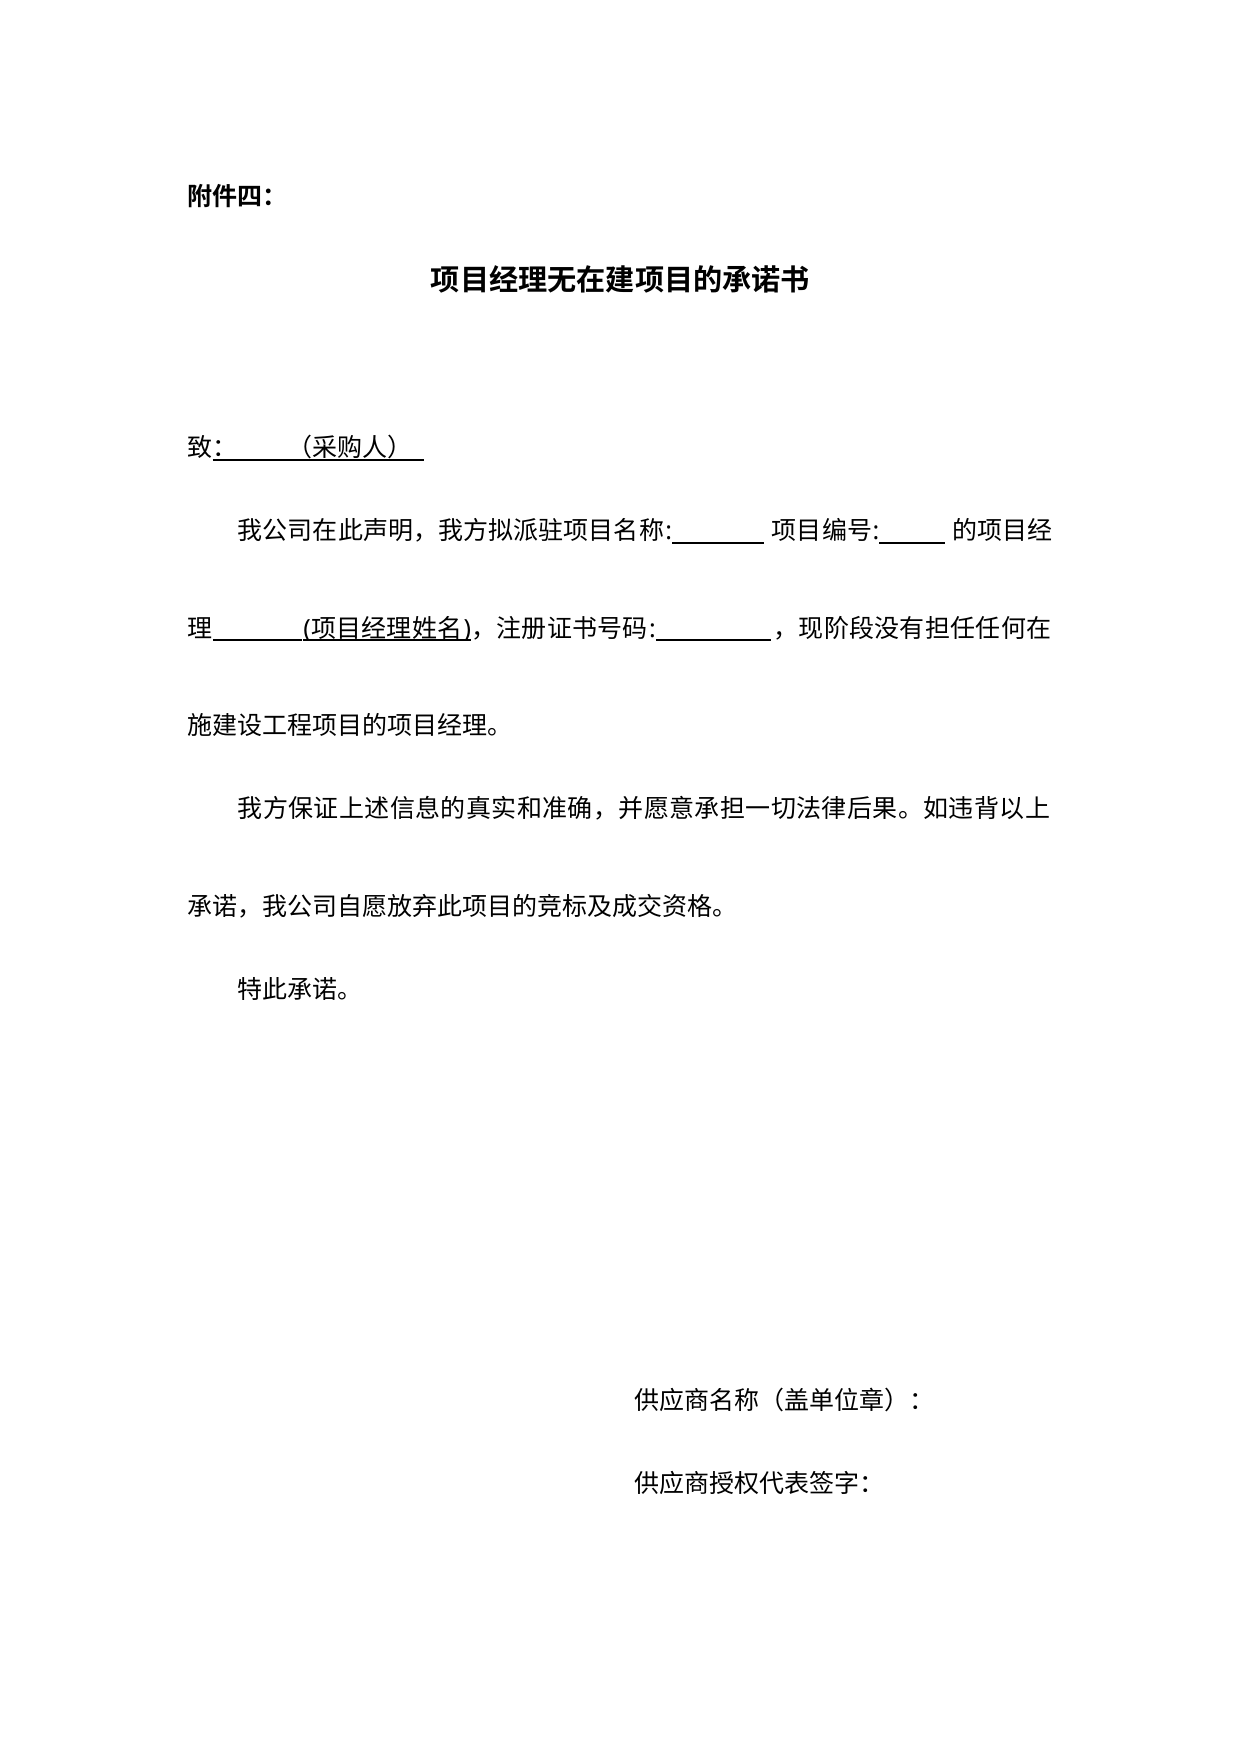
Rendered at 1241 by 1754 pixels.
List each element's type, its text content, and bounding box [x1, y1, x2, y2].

text 我方保证上述信息的真实和准确，并愿意承担一切法律后果。如违背以上承诺，我公司自愿放弃此项目的竞标及成交资格。 [187, 774, 1053, 937]
text 我公司在此声明，我方拟派驻项目名称: 项目编号: 的项目经理 (项目经理姓名)，注册证书号码: ，现阶段没有担任任何在施建设工程项目的项目经理。 [187, 496, 1053, 756]
text 致： （采购人） [187, 413, 1053, 478]
text 供应商名称（盖单位章）： [187, 1366, 1053, 1431]
text 项目经理无在建项目的承诺书 [187, 245, 1053, 310]
text 附件四： [187, 162, 1053, 227]
text 供应商授权代表签字： [187, 1449, 1053, 1514]
text 特此承诺。 [187, 955, 1053, 1020]
